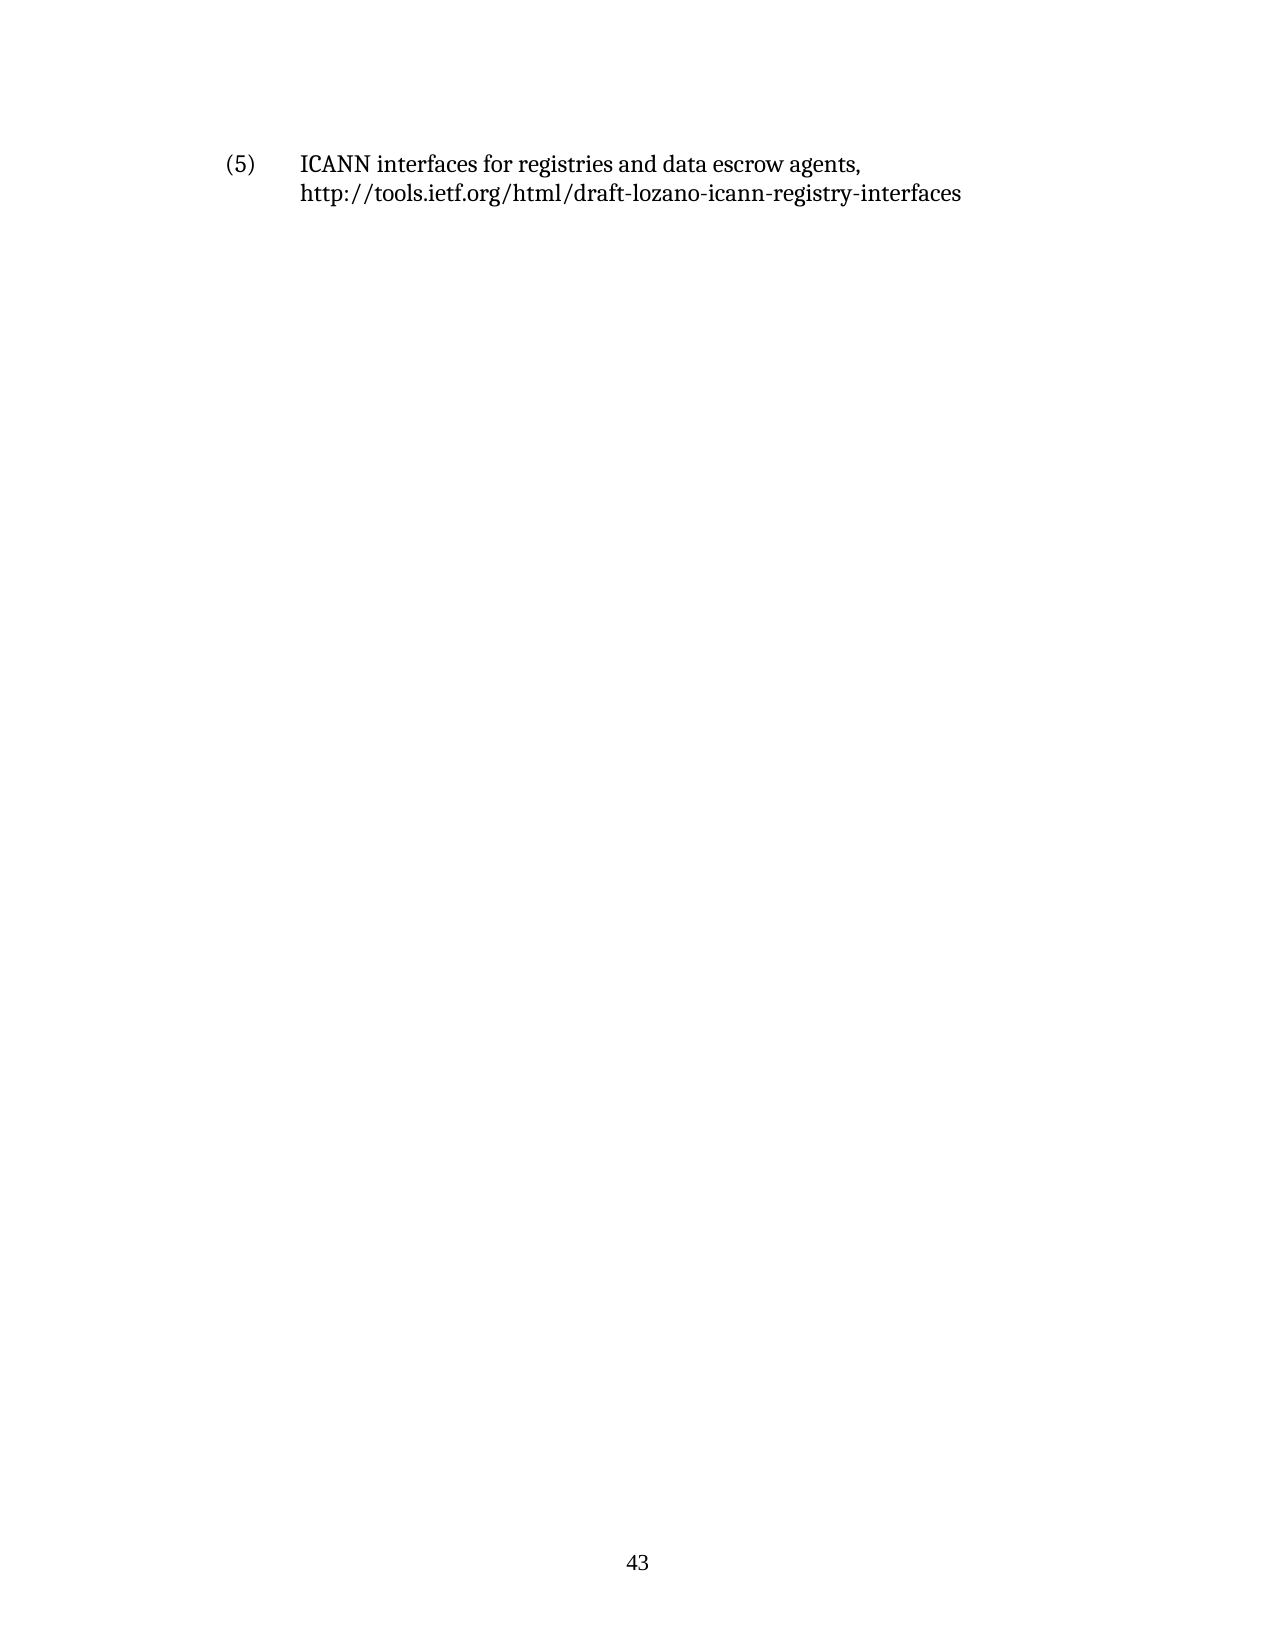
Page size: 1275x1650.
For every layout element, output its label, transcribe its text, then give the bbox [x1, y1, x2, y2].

text ICANN interfaces for registries and data escrow agents, http://tools.ietf.org/html/draft-lozano-icann-registry-interfaces [225, 150, 1125, 207]
